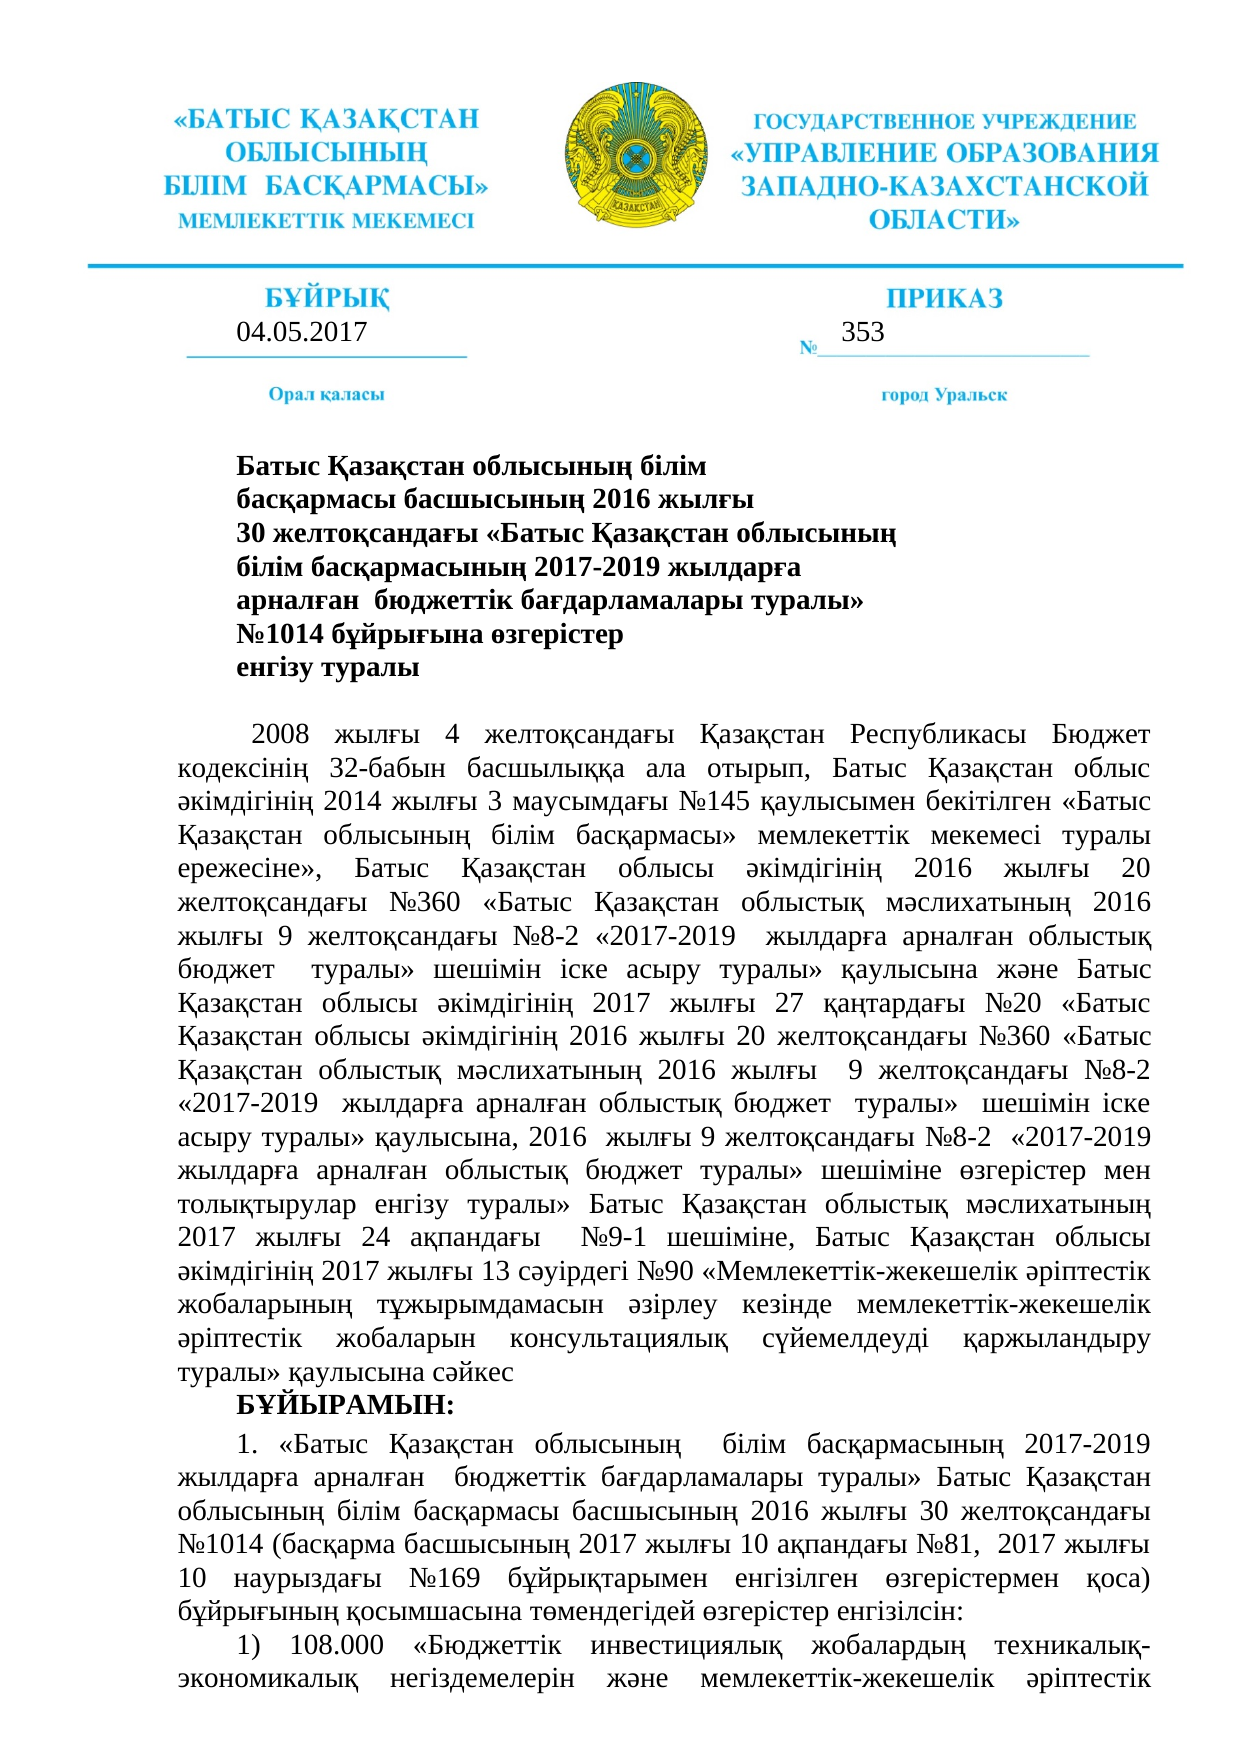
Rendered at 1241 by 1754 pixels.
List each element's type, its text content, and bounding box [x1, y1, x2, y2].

text енгізу туралы [177, 649, 1152, 683]
text 04.05.2017 353 [177, 314, 1152, 347]
text №1014 бұйрығына өзгерістер [177, 616, 1152, 649]
list БҰЙЫРАМЫН: [177, 1387, 1152, 1421]
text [177, 1627, 1152, 1694]
text 30 желтоқсандағы «Батыс Қазақстан облысының [177, 515, 1152, 549]
text 1. «Батыс Қазақстан облысының білім басқармасының 2017-2019 жылдарға арналған бюджеттік бағдарламалары туралы» Батыс Қазақстан облысының білім басқармасы басшысының 2016 жылғы 30 желтоқсандағы №1014 (басқарма басшысының 2017 жылғы 10 ақпандағы №81, 2017 жылғы 10 наурыздағы №169 бұйрықтарымен енгізілген өзгерістермен қоса) бұйрығының қосымшасына төмендегідей өзгерістер енгізілсін: [177, 1426, 1152, 1627]
text Батыс Қазақстан облысының білім [177, 448, 1152, 482]
text арналған бюджеттік бағдарламалары туралы» [177, 582, 1152, 616]
text 2008 жылғы 4 желтоқсандағы Қазақстан Республикасы Бюджет кодексінің 32-бабын басшылыққа ала отырып, Батыс Қазақстан облыс әкімдігінің 2014 жылғы 3 маусымдағы №145 қаулысымен бекітілген «Батыс Қазақстан облысының білім басқармасы» мемлекеттік мекемесі туралы ережесіне», Батыс Қазақстан облысы әкімдігінің 2016 жылғы 20 желтоқсандағы №360 «Батыс Қазақстан облыстық мәслихатының 2016 жылғы 9 желтоқсандағы №8-2 «2017-2019 жылдарға арналған облыстық бюджет туралы» шешімін іске асыру туралы» қаулысына және Батыс Қазақстан облысы әкімдігінің 2017 жылғы 27 қаңтардағы №20 «Батыс Қазақстан облысы әкімдігінің 2016 жылғы 20 желтоқсандағы №360 «Батыс Қазақстан облыстық мәслихатының 2016 жылғы 9 желтоқсандағы №8-2 «2017-2019 жылдарға арналған облыстық бюджет туралы» шешімін іске асыру туралы» қаулысына, 2016 жылғы 9 желтоқсандағы №8-2 «2017-2019 жылдарға арналған облыстық бюджет туралы» шешіміне өзгерістер мен толықтырулар енгізу туралы» Батыс Қазақстан облыстық мәслихатының 2017 жылғы 24 ақпандағы №9-1 шешіміне, Батыс Қазақстан облысы әкімдігінің 2017 жылғы 13 сәуірдегі №90 «Мемлекеттік-жекешелік әріптестік жобаларының тұжырымдамасын әзірлеу кезінде мемлекеттік-жекешелік әріптестік жобаларын консультациялық сүйемелдеуді қаржыландыру туралы» қаулысына сәйкес [177, 716, 1152, 1387]
text басқармасы басшысының 2016 жылғы [177, 482, 1152, 515]
text білім басқармасының 2017-2019 жылдарға [177, 549, 1152, 582]
picture [77, 82, 1197, 410]
